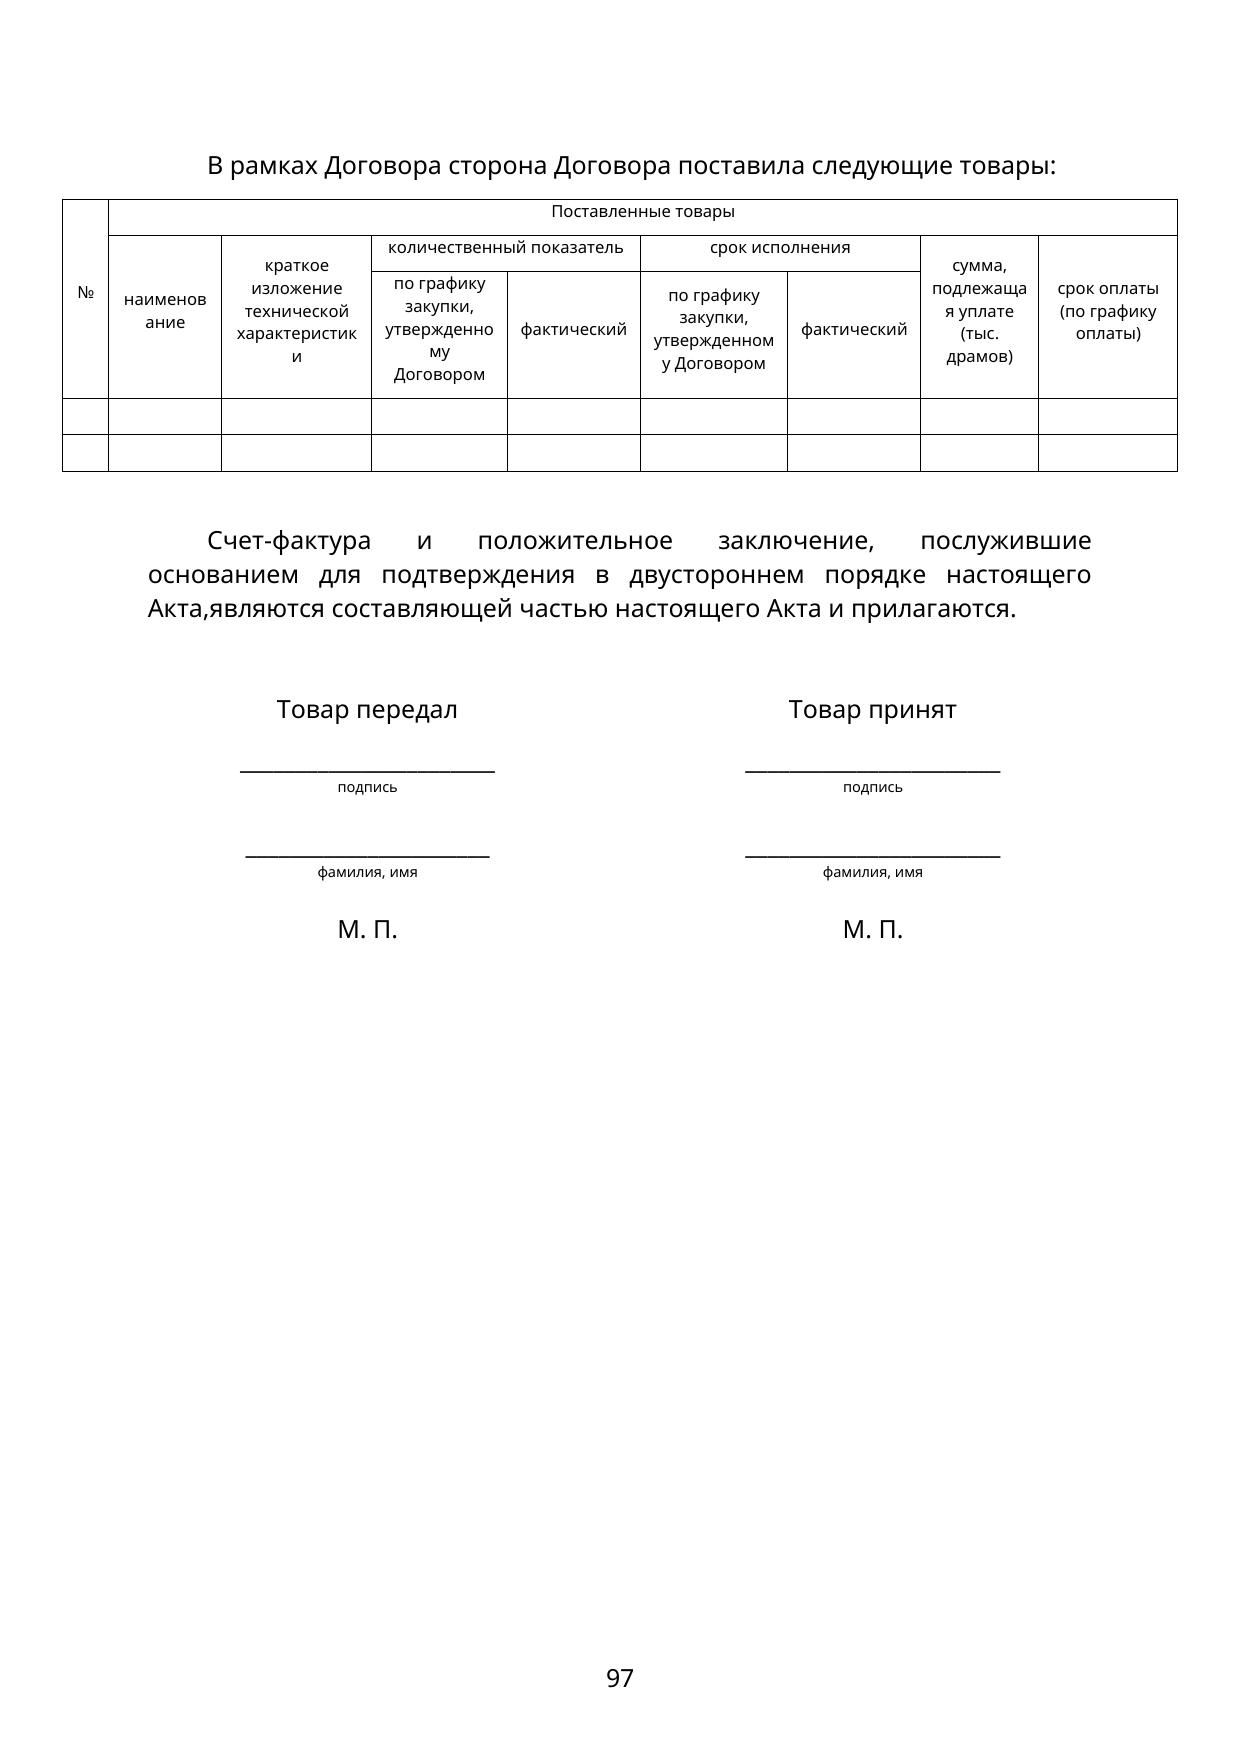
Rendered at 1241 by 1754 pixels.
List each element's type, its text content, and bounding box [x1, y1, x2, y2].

table_cell [222, 435, 371, 471]
text Счет-фактура и положительное заключение, послужившие основанием для подтверждения в двустороннем порядке настоящего Акта,являются составляющей частью настоящего Акта и прилагаются. [148, 522, 1092, 624]
table_cell _______________________ подпись [620, 743, 1126, 827]
table_cell [372, 435, 507, 471]
table_cell [508, 435, 640, 471]
table_cell М. П. [115, 912, 620, 963]
table_cell по графику закупки, утвержденному Договором [372, 272, 507, 398]
table_cell фактический [508, 272, 640, 398]
table_cell сумма, подлежащая уплате (тыс. драмов) [921, 236, 1038, 398]
table_cell [641, 399, 787, 434]
table_cell [641, 435, 787, 471]
table_cell [63, 435, 108, 471]
table_cell [921, 435, 1038, 471]
table_cell [372, 399, 507, 434]
table_cell по графику закупки, утвержденному Договором [641, 272, 787, 398]
table_header Товар передал [115, 692, 620, 743]
table_cell [788, 435, 920, 471]
table_cell [1039, 435, 1177, 471]
table_cell _______________________ фамилия, имя [620, 828, 1126, 912]
table_cell _______________________ подпись [115, 743, 620, 827]
table_cell [788, 399, 920, 434]
table_cell срок исполнения [641, 236, 920, 271]
table_cell [508, 399, 640, 434]
table_cell количественный показатель [372, 236, 640, 271]
table_cell фактический [788, 272, 920, 398]
table_cell наименование [109, 236, 221, 398]
table_cell [222, 399, 371, 434]
table_cell [109, 435, 221, 471]
table_header Поставленные товары [109, 200, 1177, 235]
table_cell краткое изложение технической характеристики [222, 236, 371, 398]
table_cell [109, 399, 221, 434]
table_cell ______________________ фамилия, имя [115, 828, 620, 912]
table_cell [1039, 399, 1177, 434]
table_cell М. П. [620, 912, 1126, 963]
table_header № [63, 200, 108, 398]
table_cell [63, 399, 108, 434]
table_cell срок оплаты (по графику оплаты) [1039, 236, 1177, 398]
table_header Товар принят [620, 692, 1126, 743]
text В рамках Договора сторона Договора поставила следующие товары: [148, 148, 1092, 182]
table_cell [921, 399, 1038, 434]
